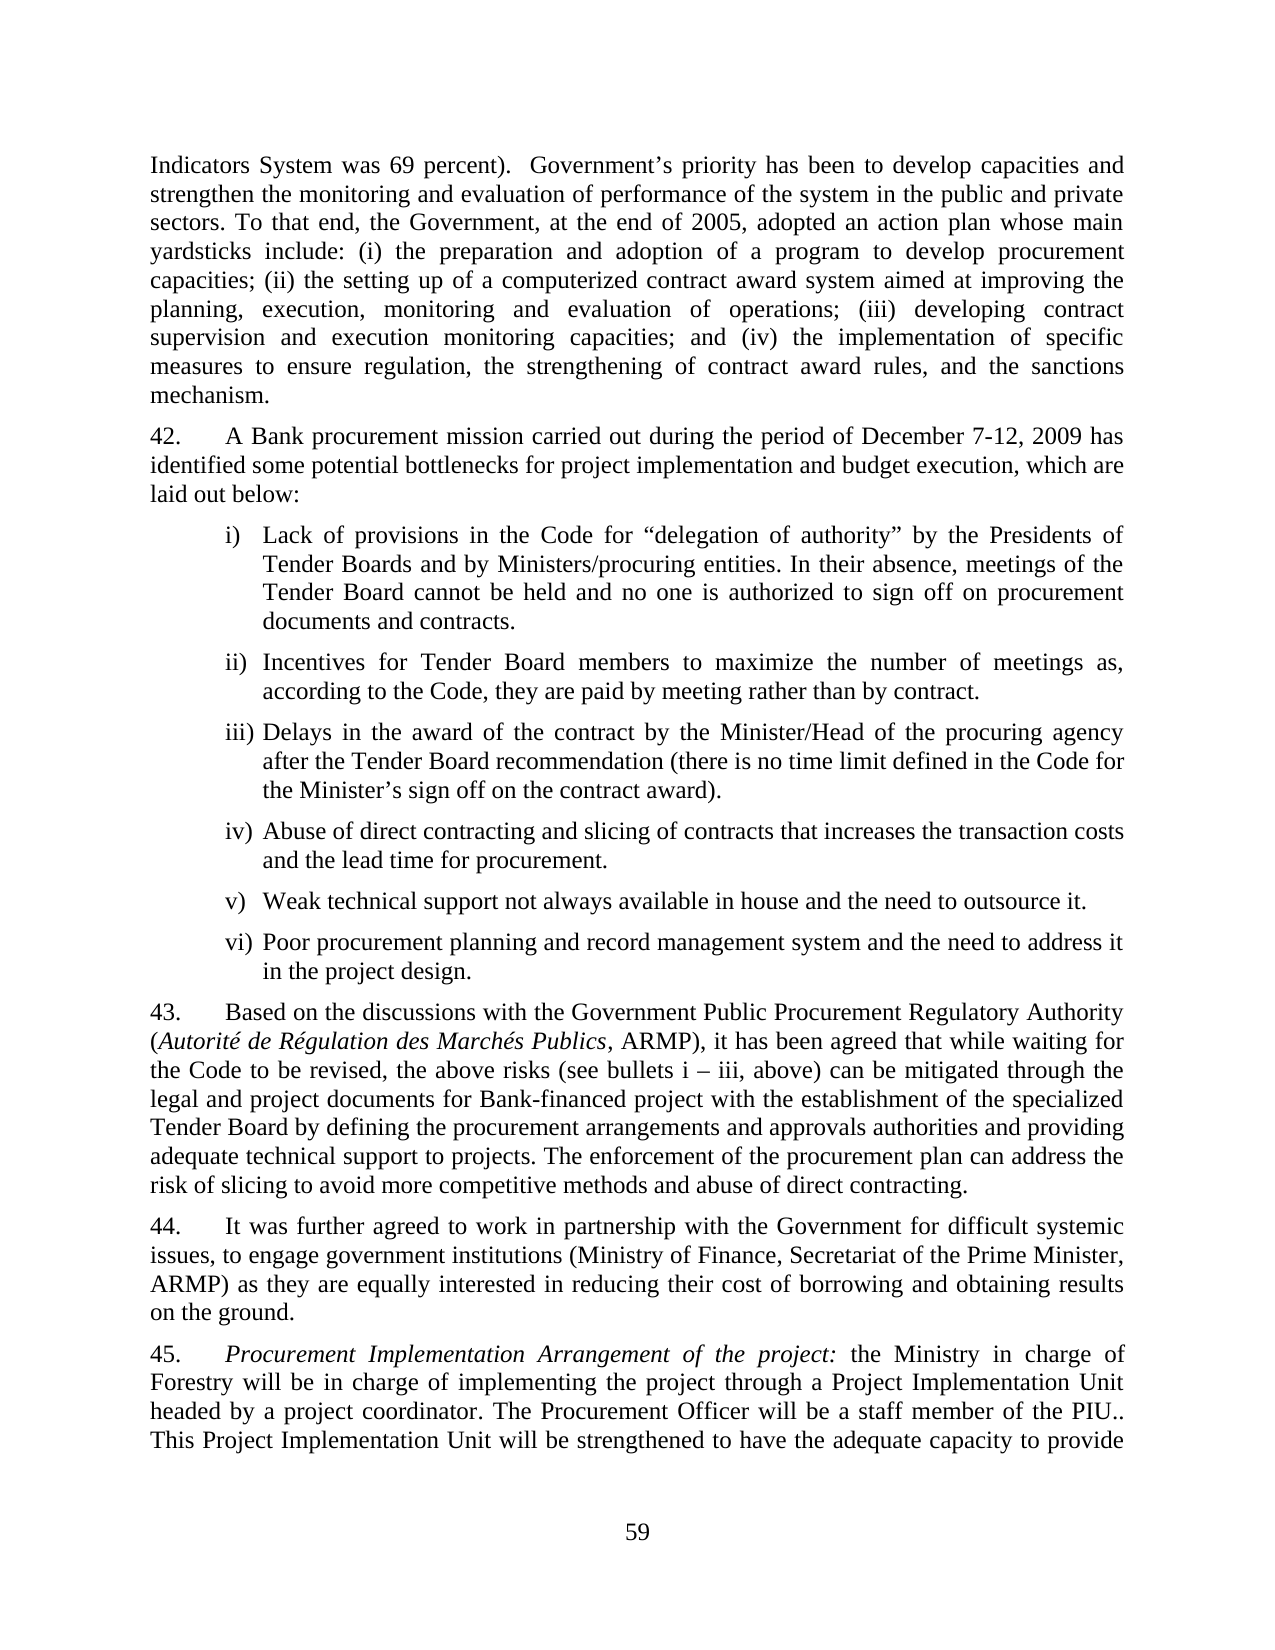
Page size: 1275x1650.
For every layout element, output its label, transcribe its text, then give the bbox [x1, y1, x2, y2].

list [150, 1339, 1125, 1454]
list Delays in the award of the contract by the Minister/Head of the procuring agency after the Tender Board recommendation (there is no time limit defined in the Code for the Minister’s sign off on the contract award). [225, 717, 1125, 804]
list Abuse of direct contracting and slicing of contracts that increases the transaction costs and the lead time for procurement. [225, 816, 1125, 874]
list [150, 150, 1125, 409]
list A Bank procurement mission carried out during the period of December 7-12, 2009 has identified some potential bottlenecks for project implementation and budget execution, which are laid out below: [150, 421, 1125, 507]
list Lack of provisions in the Code for “delegation of authority” by the Presidents of Tender Boards and by Ministers/procuring entities. In their absence, meetings of the Tender Board cannot be held and no one is authorized to sign off on procurement documents and contracts. [225, 520, 1125, 635]
list It was further agreed to work in partnership with the Government for difficult systemic issues, to engage government institutions (Ministry of Finance, Secretariat of the Prime Minister, ARMP) as they are equally interested in reducing their cost of borrowing and obtaining results on the ground. [150, 1211, 1125, 1326]
list Based on the discussions with the Government Public Procurement Regulatory Authority (Autorité de Régulation des Marchés Publics, ARMP), it has been agreed that while waiting for the Code to be revised, the above risks (see bullets i – iii, above) can be mitigated through the legal and project documents for Bank-financed project with the establishment of the specialized Tender Board by defining the procurement arrangements and approvals authorities and providing adequate technical support to projects. The enforcement of the procurement plan can address the risk of slicing to avoid more competitive methods and abuse of direct contracting. [150, 997, 1125, 1199]
list Incentives for Tender Board members to maximize the number of meetings as, according to the Code, they are paid by meeting rather than by contract. [225, 647, 1125, 705]
list Poor procurement planning and record management system and the need to address it in the project design. [225, 927, 1125, 985]
list Weak technical support not always available in house and the need to outsource it. [225, 886, 1125, 915]
